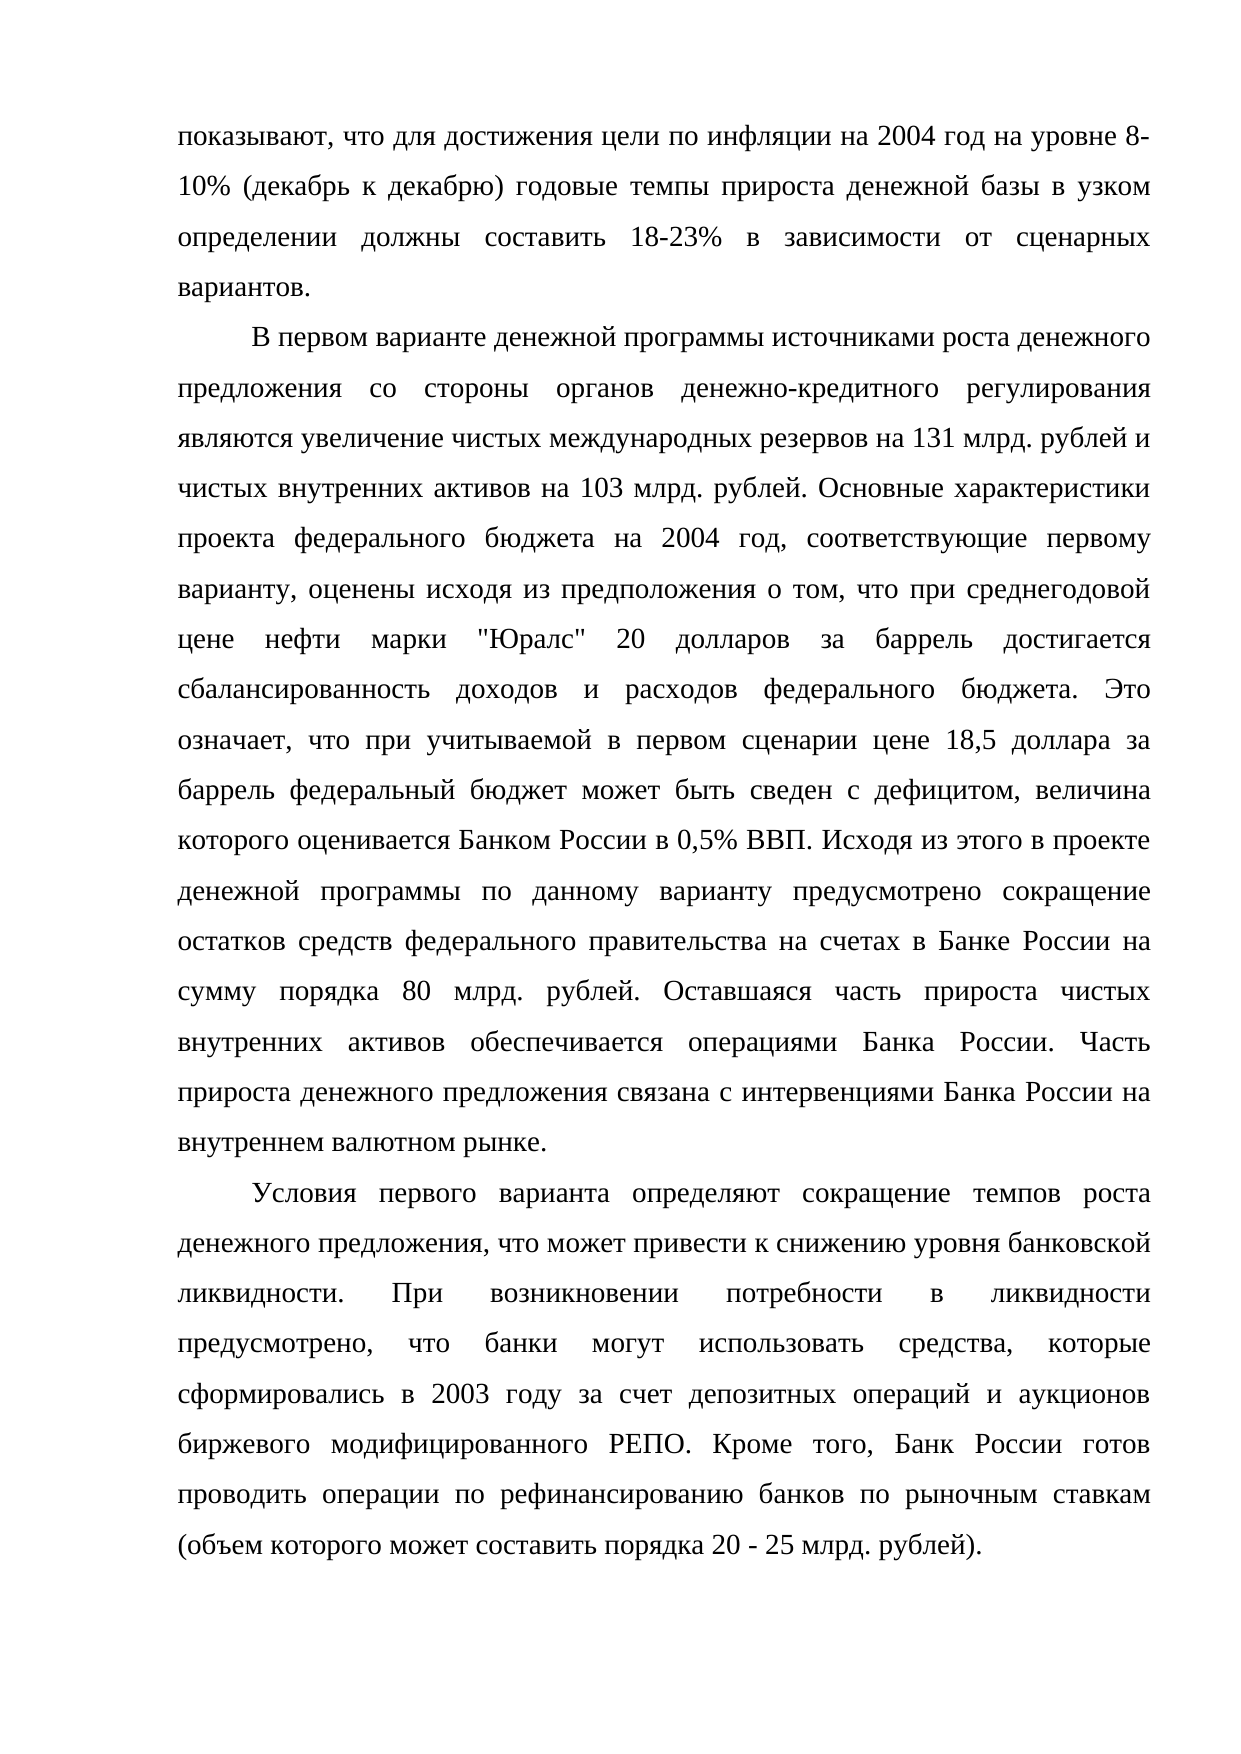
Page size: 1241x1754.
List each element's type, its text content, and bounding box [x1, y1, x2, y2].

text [177, 118, 1152, 303]
text Условия первого варианта определяют сокращение темпов роста денежного предложения, что может привести к снижению уровня банковской ликвидности. При возникновении потребности в ликвидности предусмотрено, что банки могут использовать средства, которые сформировались в 2003 году за счет депозитных операций и аукционов биржевого модифицированного РЕПО. Кроме того, Банк России готов проводить операции по рефинансированию банков по рыночным ставкам (объем которого может составить порядка 20 - 25 млрд. рублей). [177, 1175, 1152, 1560]
text В первом варианте денежной программы источниками роста денежного предложения со стороны органов денежно-кредитного регулирования являются увеличение чистых международных резервов на 131 млрд. рублей и чистых внутренних активов на 103 млрд. рублей. Основные характеристики проекта федерального бюджета на 2004 год, соответствующие первому варианту, оценены исходя из предположения о том, что при среднегодовой цене нефти марки "Юралс" 20 долларов за баррель достигается сбалансированность доходов и расходов федерального бюджета. Это означает, что при учитываемой в первом сценарии цене 18,5 доллара за баррель федеральный бюджет может быть сведен с дефицитом, величина которого оценивается Банком России в 0,5% ВВП. Исходя из этого в проекте денежной программы по данному варианту предусмотрено сокращение остатков средств федерального правительства на счетах в Банке России на сумму порядка 80 млрд. рублей. Оставшаяся часть прироста чистых внутренних активов обеспечивается операциями Банка России. Часть прироста денежного предложения связана с интервенциями Банка России на внутреннем валютном рынке. [177, 319, 1152, 1158]
